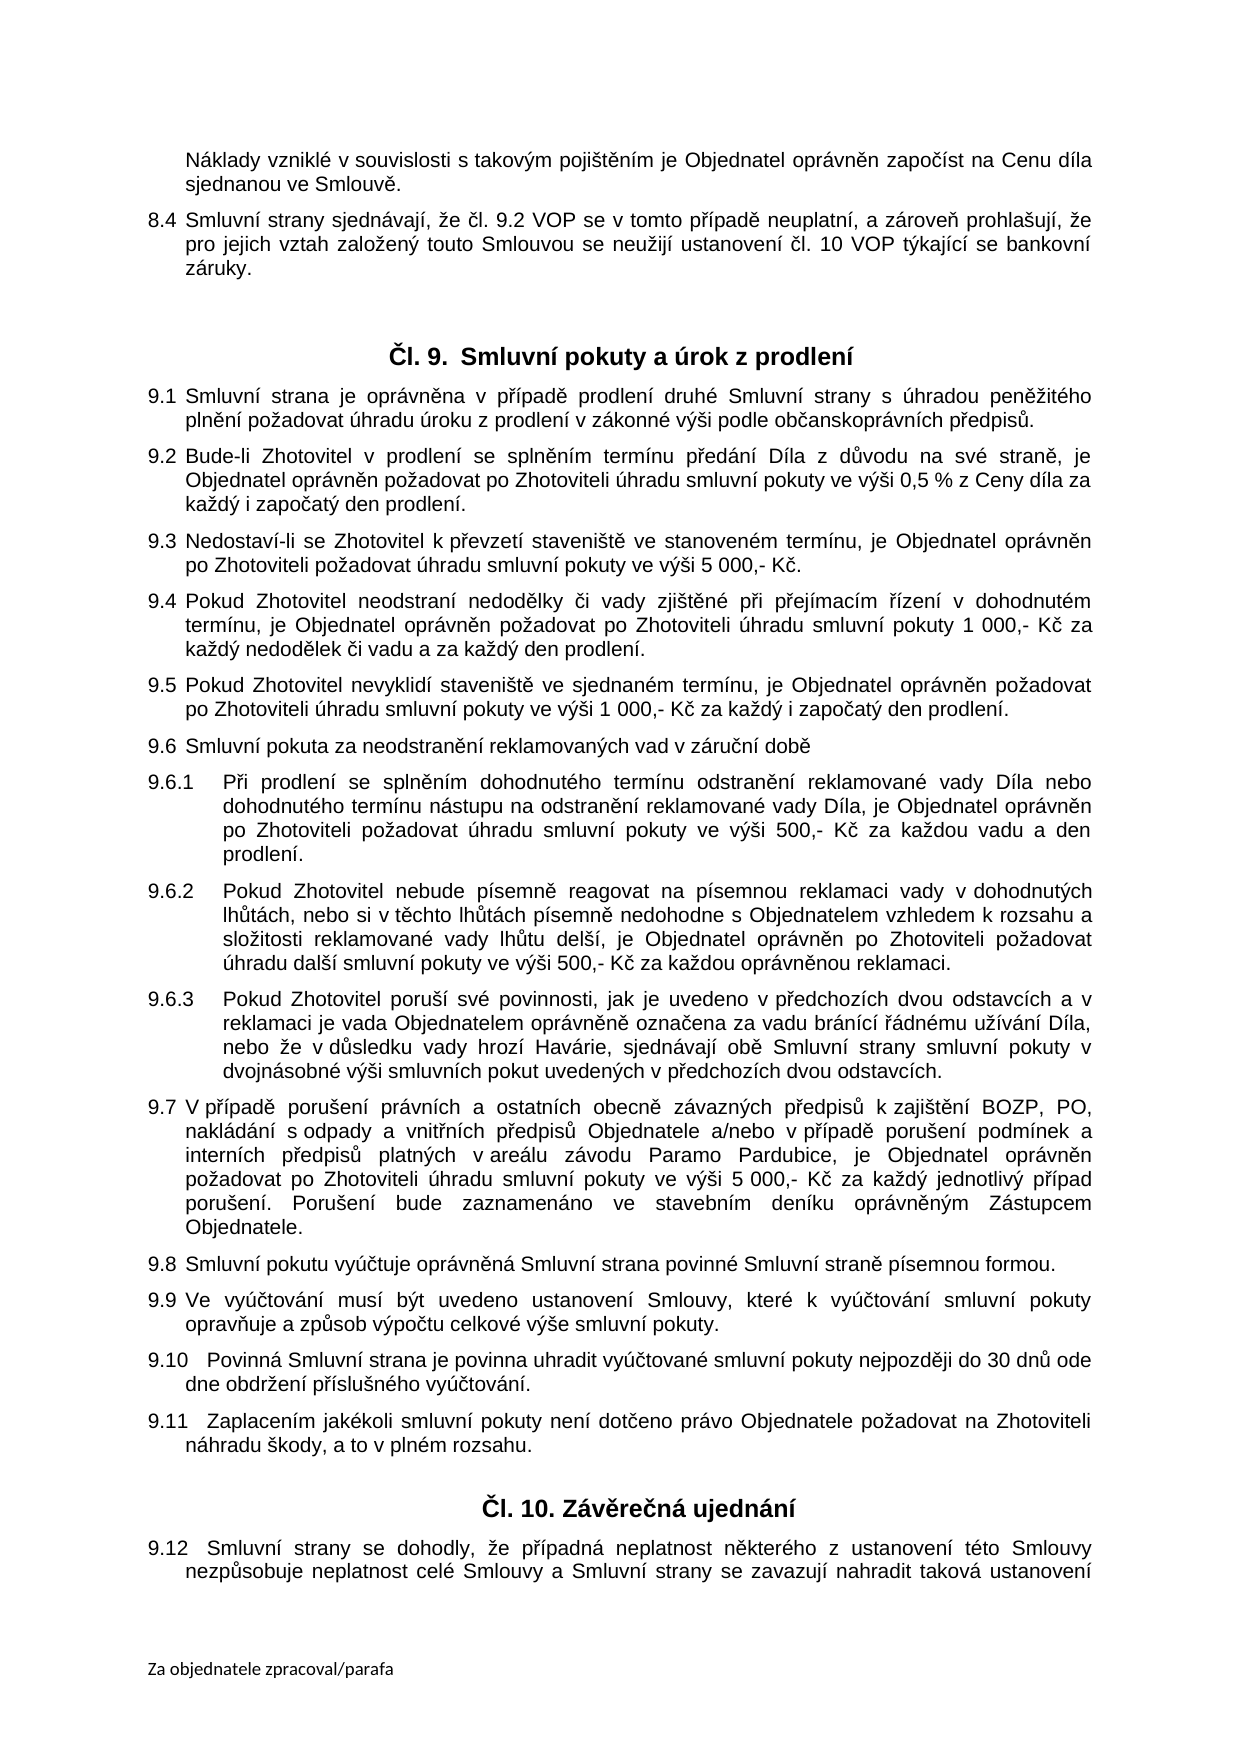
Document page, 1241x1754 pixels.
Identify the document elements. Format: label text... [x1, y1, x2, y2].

list Pokud Zhotovitel poruší své povinnosti, jak je uvedeno v předchozích dvou odstavcích a v reklamaci je vada Objednatelem oprávněně označena za vadu bránící řádnému užívání Díla, nebo že v důsledku vady hrozí Havárie, sjednávají obě Smluvní strany smluvní pokuty v dvojnásobné výši smluvních pokut uvedených v předchozích dvou odstavcích. [148, 987, 1093, 1083]
list Pokud Zhotovitel neodstraní nedodělky či vady zjištěné při přejímacím řízení v dohodnutém termínu, je Objednatel oprávněn požadovat po Zhotoviteli úhradu smluvní pokuty 1 000,- Kč za každý nedodělek či vadu a za každý den prodlení. [148, 589, 1093, 661]
list Ve vyúčtování musí být uvedeno ustanovení Smlouvy, které k vyúčtování smluvní pokuty opravňuje a způsob výpočtu celkové výše smluvní pokuty. [148, 1288, 1093, 1336]
list Bude-li Zhotovitel v prodlení se splněním termínu předání Díla z důvodu na své straně, je Objednatel oprávněn požadovat po Zhotoviteli úhradu smluvní pokuty ve výši 0,5 % z Ceny díla za každý i započatý den prodlení. [148, 444, 1093, 516]
list Povinná Smluvní strana je povinna uhradit vyúčtované smluvní pokuty nejpozději do 30 dnů ode dne obdržení příslušného vyúčtování. [148, 1348, 1093, 1396]
list V případě porušení právních a ostatních obecně závazných předpisů k zajištění BOZP, PO, nakládání s odpady a vnitřních předpisů Objednatele a/nebo v případě porušení podmínek a interních předpisů platných v areálu závodu Paramo Pardubice, je Objednatel oprávněn požadovat po Zhotoviteli úhradu smluvní pokuty ve výši 5 000,- Kč za každý jednotlivý případ porušení. Porušení bude zaznamenáno ve stavebním deníku oprávněným Zástupcem Objednatele. [148, 1095, 1093, 1239]
list Pokud Zhotovitel nevyklidí staveniště ve sjednaném termínu, je Objednatel oprávněn požadovat po Zhotoviteli úhradu smluvní pokuty ve výši 1 000,- Kč za každý i započatý den prodlení. [148, 673, 1093, 721]
list Čl. 9. Smluvní pokuty a úrok z prodlení [149, 342, 1093, 371]
list Zaplacením jakékoli smluvní pokuty není dotčeno právo Objednatele požadovat na Zhotoviteli náhradu škody, a to v plném rozsahu. [148, 1409, 1093, 1457]
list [148, 1535, 1093, 1583]
list Smluvní pokutu vyúčtuje oprávněná Smluvní strana povinné Smluvní straně písemnou formou. [148, 1251, 1093, 1275]
list Smluvní pokuta za neodstranění reklamovaných vad v záruční době [148, 734, 1093, 758]
list Smluvní strana je oprávněna v případě prodlení druhé Smluvní strany s úhradou peněžitého plnění požadovat úhradu úroku z prodlení v zákonné výši podle občanskoprávních předpisů. [148, 384, 1093, 432]
list Při prodlení se splněním dohodnutého termínu odstranění reklamované vady Díla nebo dohodnutého termínu nástupu na odstranění reklamované vady Díla, je Objednatel oprávněn po Zhotoviteli požadovat úhradu smluvní pokuty ve výši 500,- Kč za každou vadu a den prodlení. [148, 770, 1093, 866]
list Smluvní strany sjednávají, že čl. 9.2 VOP se v tomto případě neuplatní, a zároveň prohlašují, že pro jejich vztah založený touto Smlouvou se neužijí ustanovení čl. 10 VOP týkající se bankovní záruky. [148, 208, 1093, 280]
list Pokud Zhotovitel nebude písemně reagovat na písemnou reklamaci vady v dohodnutých lhůtách, nebo si v těchto lhůtách písemně nedohodne s Objednatelem vzhledem k rozsahu a složitosti reklamované vady lhůtu delší, je Objednatel oprávněn po Zhotoviteli požadovat úhradu další smluvní pokuty ve výši 500,- Kč za každou oprávněnou reklamaci. [148, 878, 1093, 974]
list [148, 148, 1093, 196]
list Čl. 10. Závěrečná ujednání [185, 1494, 1093, 1523]
list Nedostaví-li se Zhotovitel k převzetí staveniště ve stanoveném termínu, je Objednatel oprávněn po Zhotoviteli požadovat úhradu smluvní pokuty ve výši 5 000,- Kč. [148, 528, 1093, 576]
